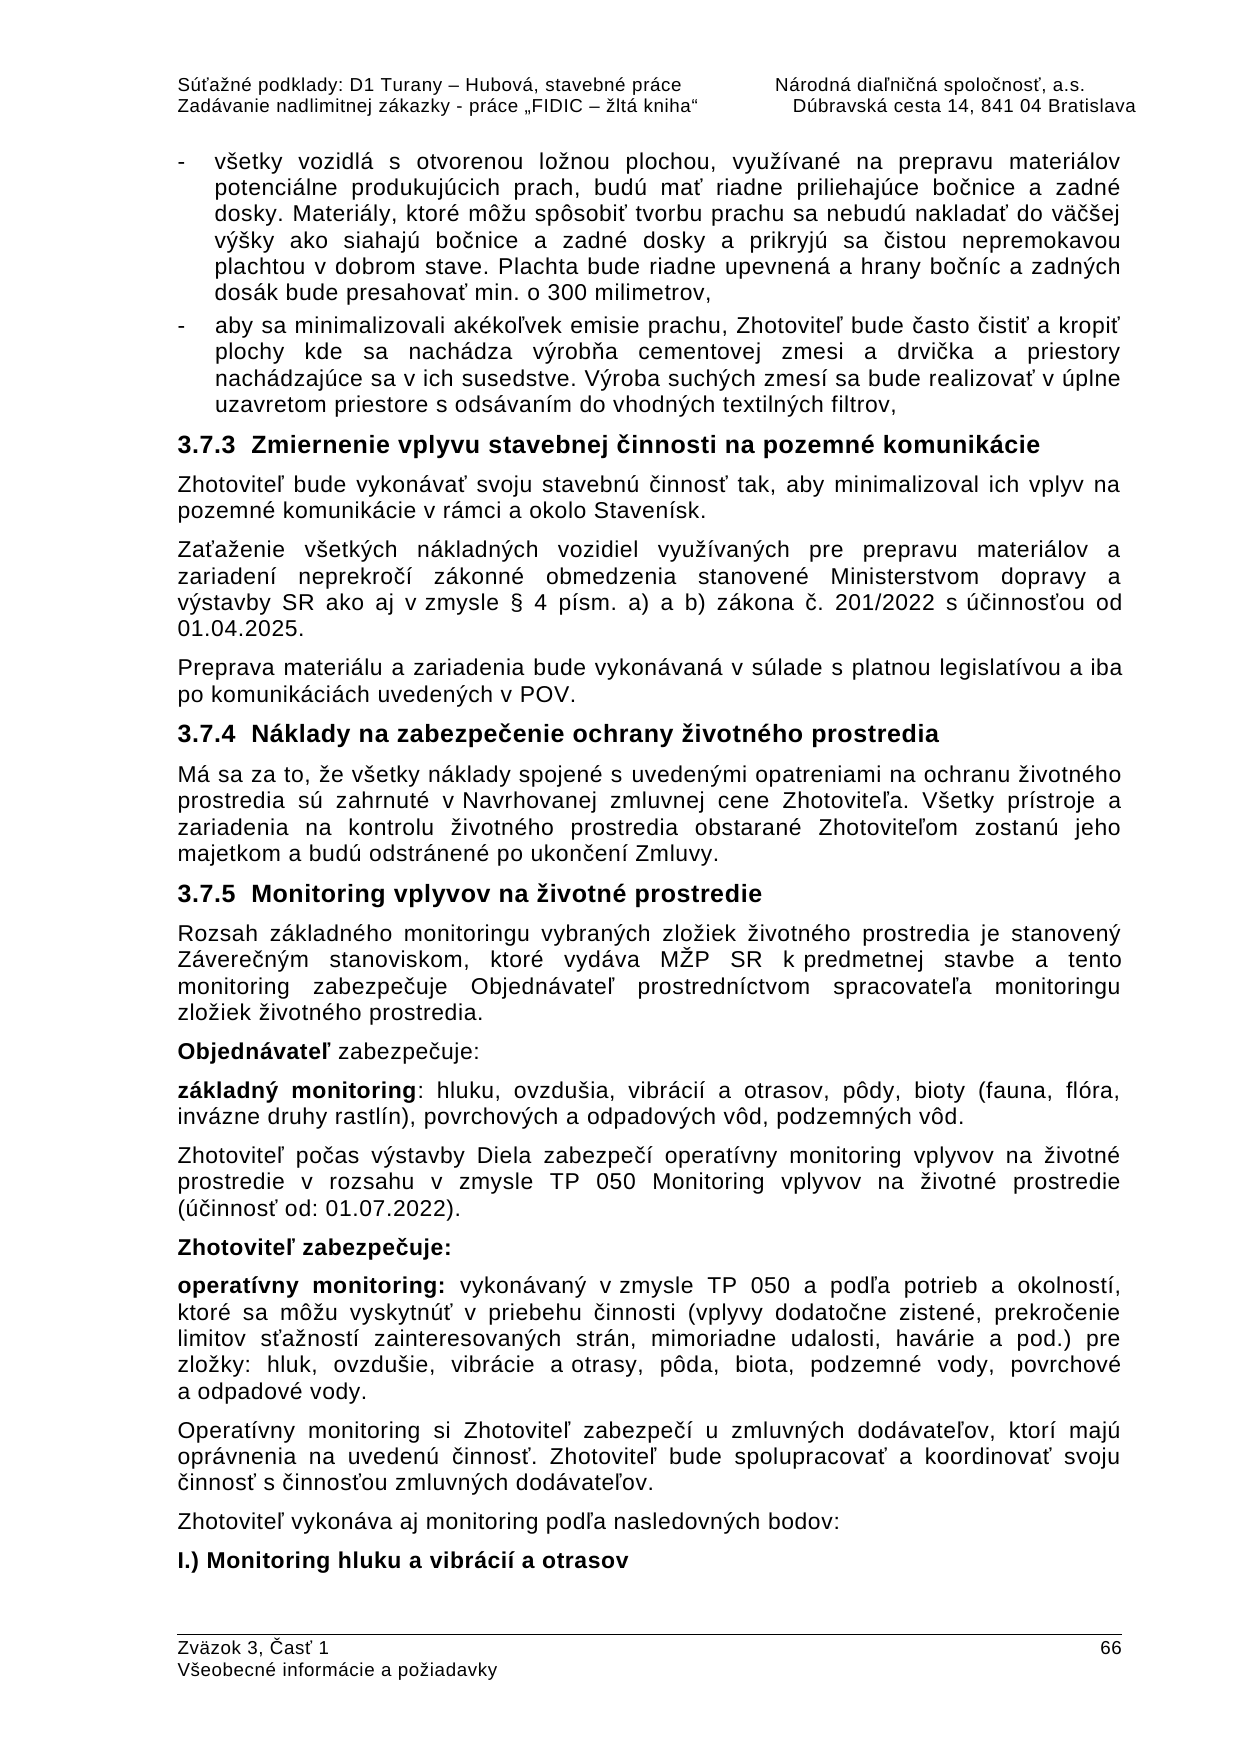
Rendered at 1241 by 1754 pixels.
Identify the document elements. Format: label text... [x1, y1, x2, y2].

text Preprava materiálu a zariadenia bude vykonávaná v súlade s platnou legislatívou a iba po komunikáciách uvedených v POV. [177, 654, 1122, 707]
list základný monitoring: hluku, ovzdušia, vibrácií a otrasov, pôdy, bioty (fauna, flóra, invázne druhy rastlín), povrchových a odpadových vôd, podzemných vôd. [177, 1077, 1122, 1129]
text Zhotoviteľ počas výstavby Diela zabezpečí operatívny monitoring vplyvov na životné prostredie v rozsahu v zmysle TP 050 Monitoring vplyvov na životné prostredie (účinnosť od: 01.07.2022). [177, 1142, 1122, 1221]
list - aby sa minimalizovali akékoľvek emisie prachu, Zhotoviteľ bude často čistiť a kropiť plochy kde sa nachádza výrobňa cementovej zmesi a drvička a priestory nachádzajúce sa v ich susedstve. Výroba suchých zmesí sa bude realizovať v úplne uzavretom priestore s odsávaním do vhodných textilných filtrov, [177, 312, 1122, 417]
list I.) Monitoring hluku a vibrácií a otrasov [177, 1547, 1122, 1573]
subtitle 3.7.5 Monitoring vplyvov na životné prostredie [177, 879, 1122, 907]
text Zhotoviteľ bude vykonávať svoju stavebnú činnosť tak, aby minimalizoval ich vplyv na pozemné komunikácie v rámci a okolo Stavenísk. [177, 471, 1122, 524]
list - všetky vozidlá s otvorenou ložnou plochou, využívané na prepravu materiálov potenciálne produkujúcich prach, budú mať riadne priliehajúce bočnice a zadné dosky. Materiály, ktoré môžu spôsobiť tvorbu prachu sa nebudú nakladať do väčšej výšky ako siahajú bočnice a zadné dosky a prikryjú sa čistou nepremokavou plachtou v dobrom stave. Plachta bude riadne upevnená a hrany bočníc a zadných dosák bude presahovať min. o 300 milimetrov, [177, 148, 1122, 306]
list operatívny monitoring: vykonávaný v zmysle TP 050 a podľa potrieb a okolností, ktoré sa môžu vyskytnúť v priebehu činnosti (vplyvy dodatočne zistené, prekročenie limitov sťažností zainteresovaných strán, mimoriadne udalosti, havárie a pod.) pre zložky: hluk, ovzdušie, vibrácie a otrasy, pôda, biota, podzemné vody, povrchové a odpadové vody. [177, 1272, 1122, 1404]
text Zhotoviteľ zabezpečuje: [177, 1233, 1122, 1260]
text Má sa za to, že všetky náklady spojené s uvedenými opatreniami na ochranu životného prostredia sú zahrnuté v Navrhovanej zmluvnej cene Zhotoviteľa. Všetky prístroje a zariadenia na kontrolu životného prostredia obstarané Zhotoviteľom zostanú jeho majetkom a budú odstránené po ukončení Zmluvy. [177, 761, 1122, 866]
subtitle 3.7.4 Náklady na zabezpečenie ochrany životného prostredia [177, 719, 1122, 748]
subtitle 3.7.3 Zmiernenie vplyvu stavebnej činnosti na pozemné komunikácie [177, 430, 1122, 459]
list Operatívny monitoring si Zhotoviteľ zabezpečí u zmluvných dodávateľov, ktorí majú oprávnenia na uvedenú činnosť. Zhotoviteľ bude spolupracovať a koordinovať svoju činnosť s činnosťou zmluvných dodávateľov. [177, 1417, 1122, 1496]
text Rozsah základného monitoringu vybraných zložiek životného prostredia je stanovený Záverečným stanoviskom, ktoré vydáva MŽP SR k predmetnej stavbe a tento monitoring zabezpečuje Objednávateľ prostredníctvom spracovateľa monitoringu zložiek životného prostredia. [177, 920, 1122, 1025]
text Objednávateľ zabezpečuje: [177, 1038, 1122, 1064]
text Zaťaženie všetkých nákladných vozidiel využívaných pre prepravu materiálov a zariadení neprekročí zákonné obmedzenia stanovené Ministerstvom dopravy a výstavby SR ako aj v zmysle § 4 písm. a) a b) zákona č. 201/2022 s účinnosťou od 01.04.2025. [177, 536, 1122, 642]
list Zhotoviteľ vykonáva aj monitoring podľa nasledovných bodov: [177, 1508, 1122, 1534]
